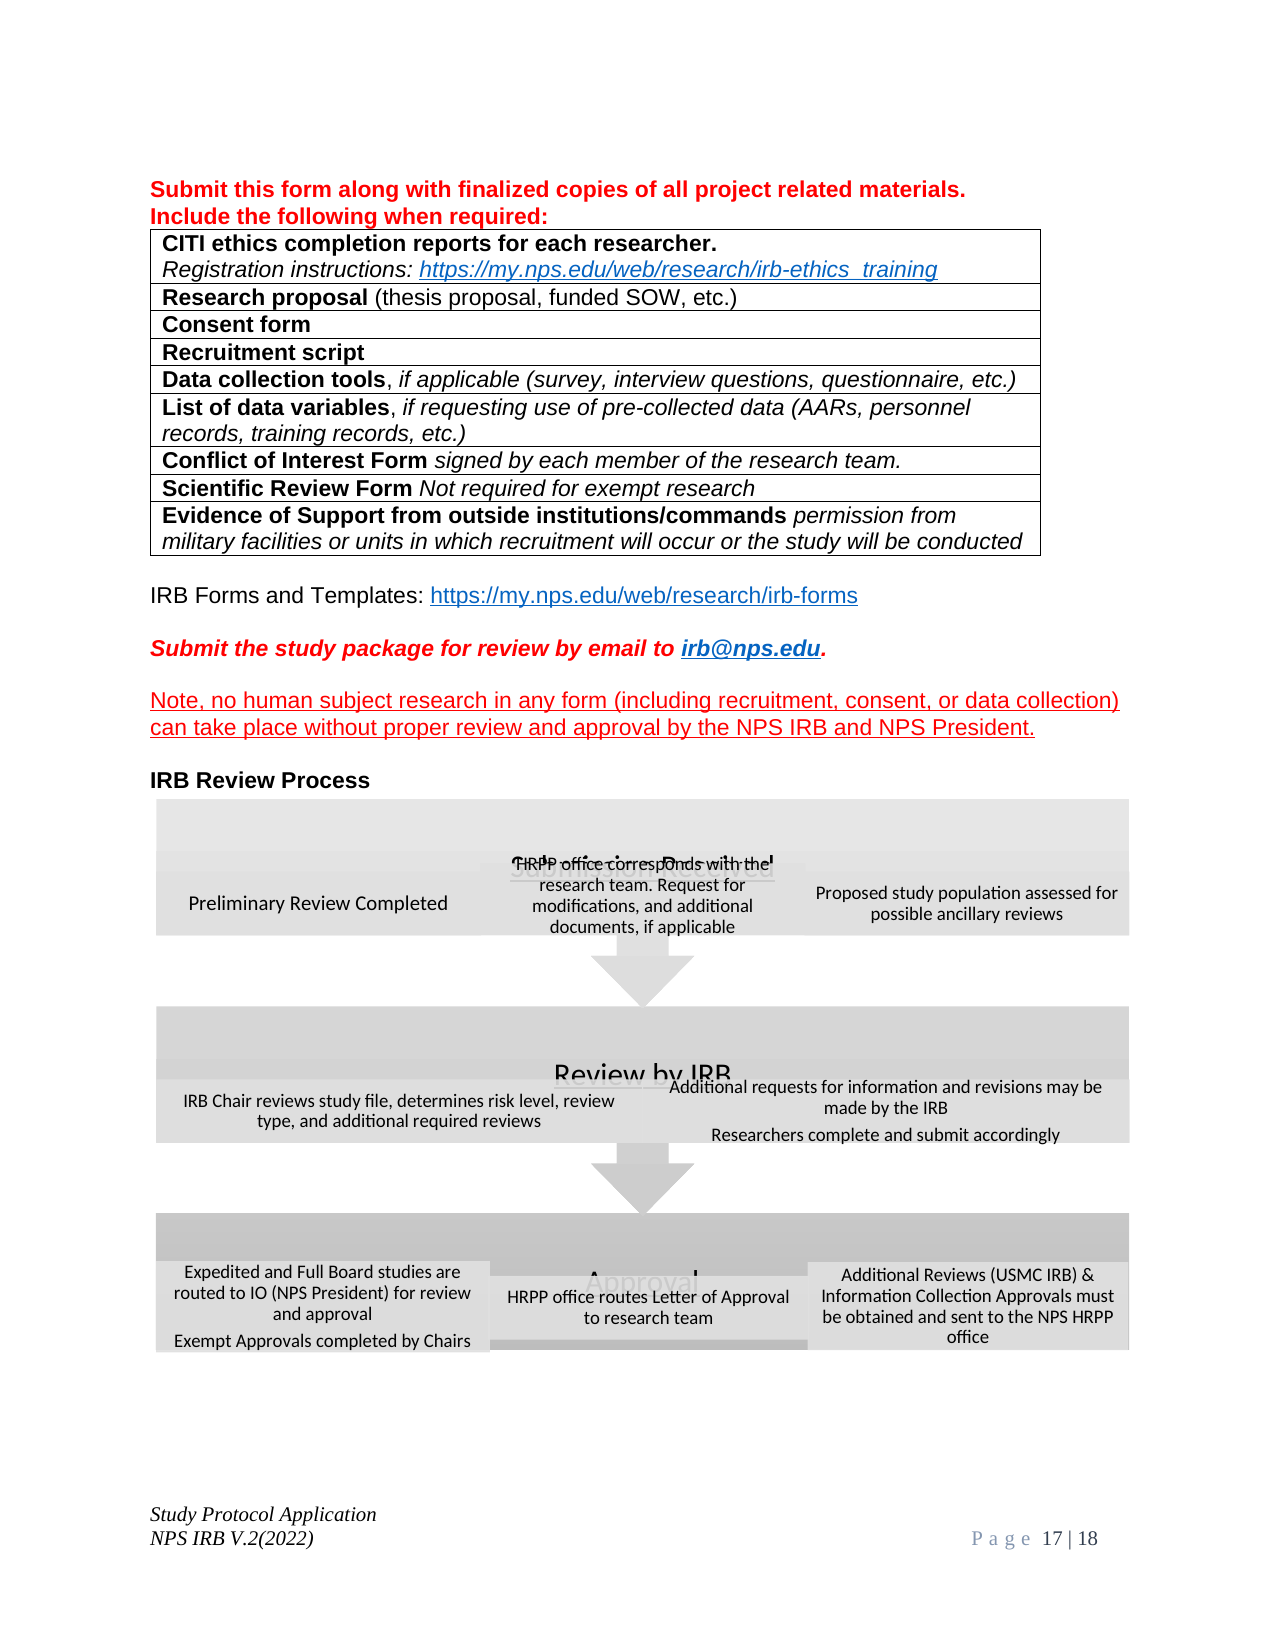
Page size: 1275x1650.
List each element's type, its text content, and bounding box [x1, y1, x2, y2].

text IRB Forms and Templates: https://my.nps.edu/web/research/irb-forms [150, 582, 1125, 608]
table_cell Recruitment script [151, 339, 1040, 365]
table_cell List of data variables, if requesting use of pre-collected data (AARs, personnel records, training records, etc.) [151, 394, 1040, 446]
text Submit the study package for review by email to irb@nps.edu. [150, 635, 1125, 661]
text Submit this form along with finalized copies of all project related materials. [150, 176, 1125, 203]
text Include the following when required: [150, 203, 1125, 229]
table_cell Consent form [151, 311, 1040, 338]
table_cell Conflict of Interest Form signed by each member of the research team. [151, 447, 1040, 473]
table_header CITI ethics completion reports for each researcher. Registration instructions: https://my.nps.edu/web/research/irb-ethics_training [151, 230, 1040, 283]
table_cell Scientific Review Form Not required for exempt research [151, 475, 1040, 501]
table_cell Data collection tools, if applicable (survey, interview questions, questionnaire, etc.) [151, 366, 1040, 392]
text IRB Review Process [150, 767, 1125, 793]
text Note, no human subject research in any form (including recruitment, consent, or data collection) can take place without proper review and approval by the NPS IRB and NPS President. [150, 687, 1125, 740]
table_cell Research proposal (thesis proposal, funded SOW, etc.) [151, 284, 1040, 310]
table_cell Evidence of Support from outside institutions/commands permission from military facilities or units in which recruitment will occur or the study will be conducted [151, 502, 1040, 555]
